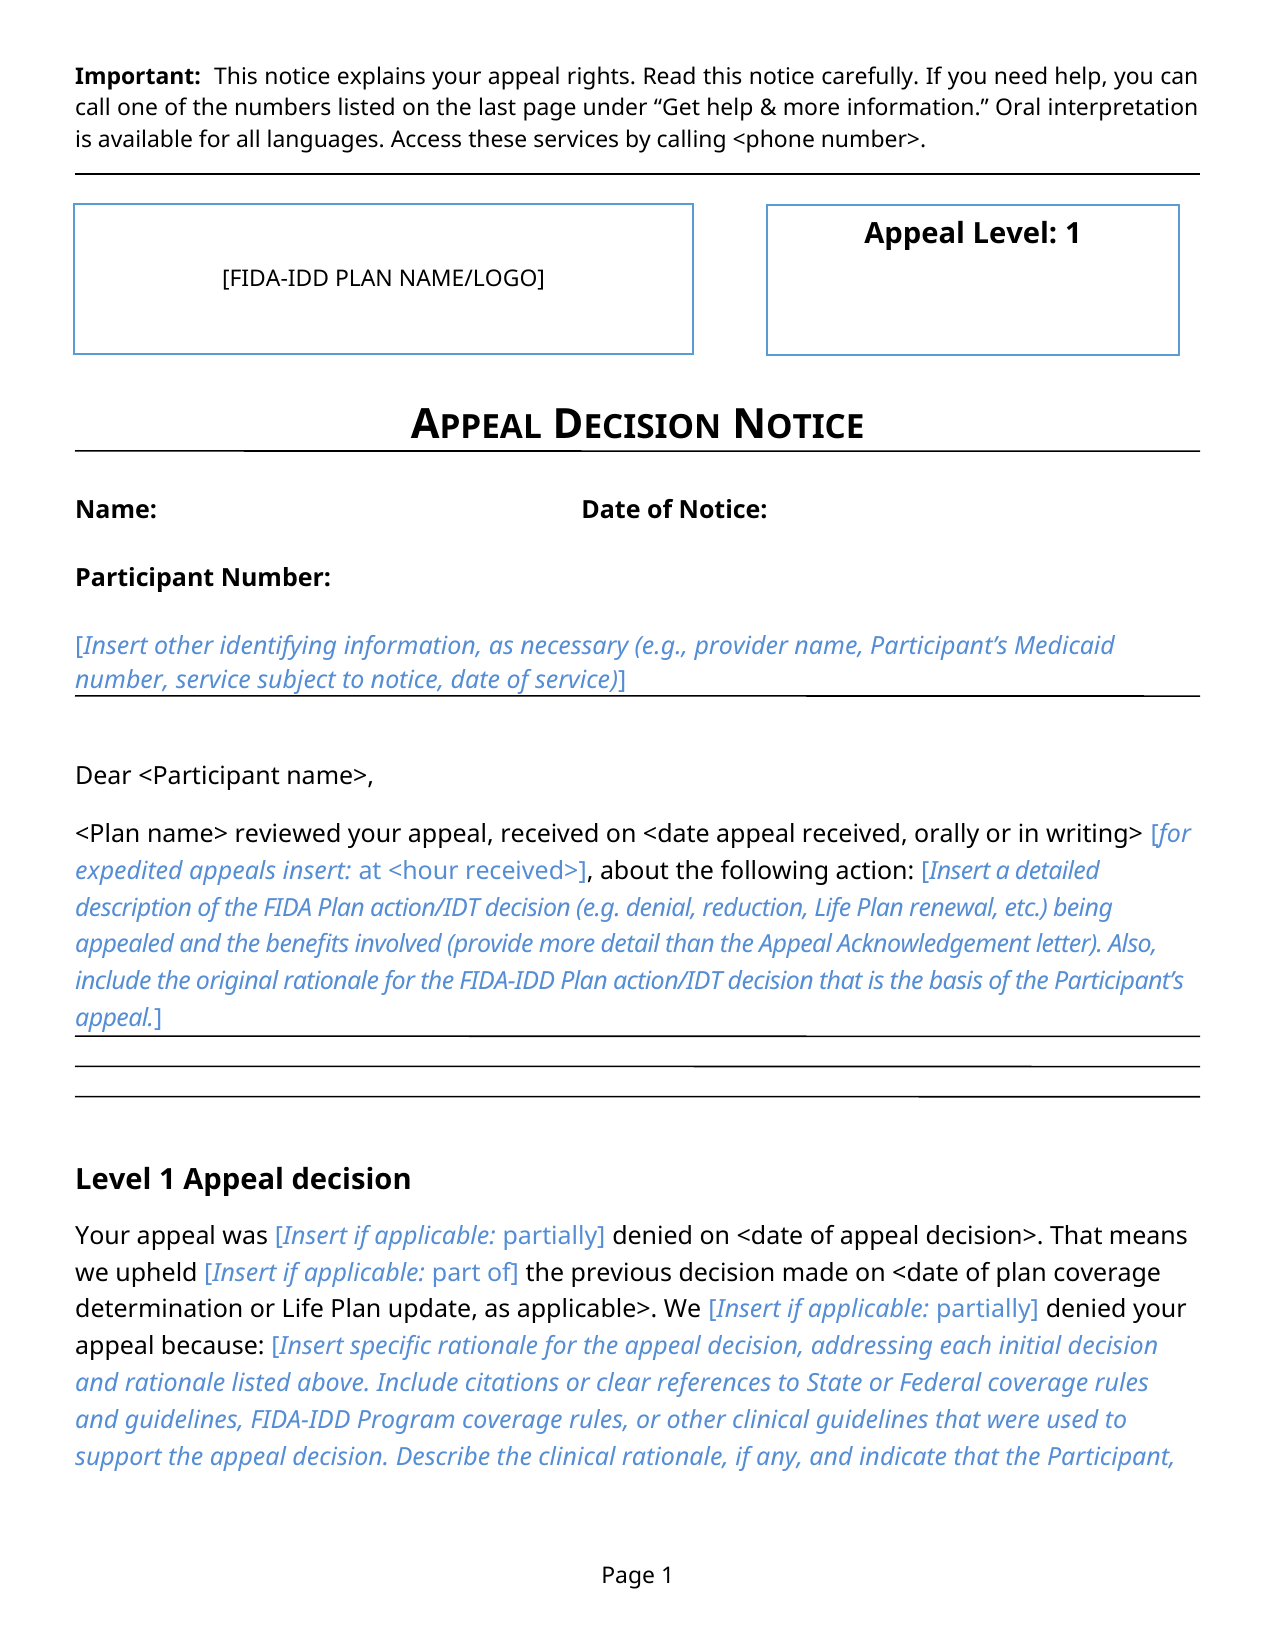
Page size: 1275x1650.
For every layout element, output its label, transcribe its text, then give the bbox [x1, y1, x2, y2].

text Dear <Participant name>, [75, 758, 1200, 792]
text Appeal Decision Notice [75, 394, 1200, 450]
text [75, 1218, 1200, 1472]
text [Insert other identifying information, as necessary (e.g., provider name, Participant’s Medicaid number, service subject to notice, date of service)] [75, 628, 1200, 695]
text <Plan name> reviewed your appeal, received on <date appeal received, orally or in writing> [for expedited appeals insert: at <hour received>], about the following action: [Insert a detailed description of the FIDA Plan action/IDT decision (e.g. denial, reduction, Life Plan renewal, etc.) being appealed and the benefits involved (provide more detail than the Appeal Acknowledgement letter). Also, include the original rationale for the FIDA-IDD Plan action/IDT decision that is the basis of the Participant’s appeal.] [75, 816, 1200, 1033]
text Level 1 Appeal decision [75, 1158, 1200, 1198]
text Participant Number: [75, 560, 1200, 594]
text Name: Date of Notice: [75, 492, 1200, 526]
